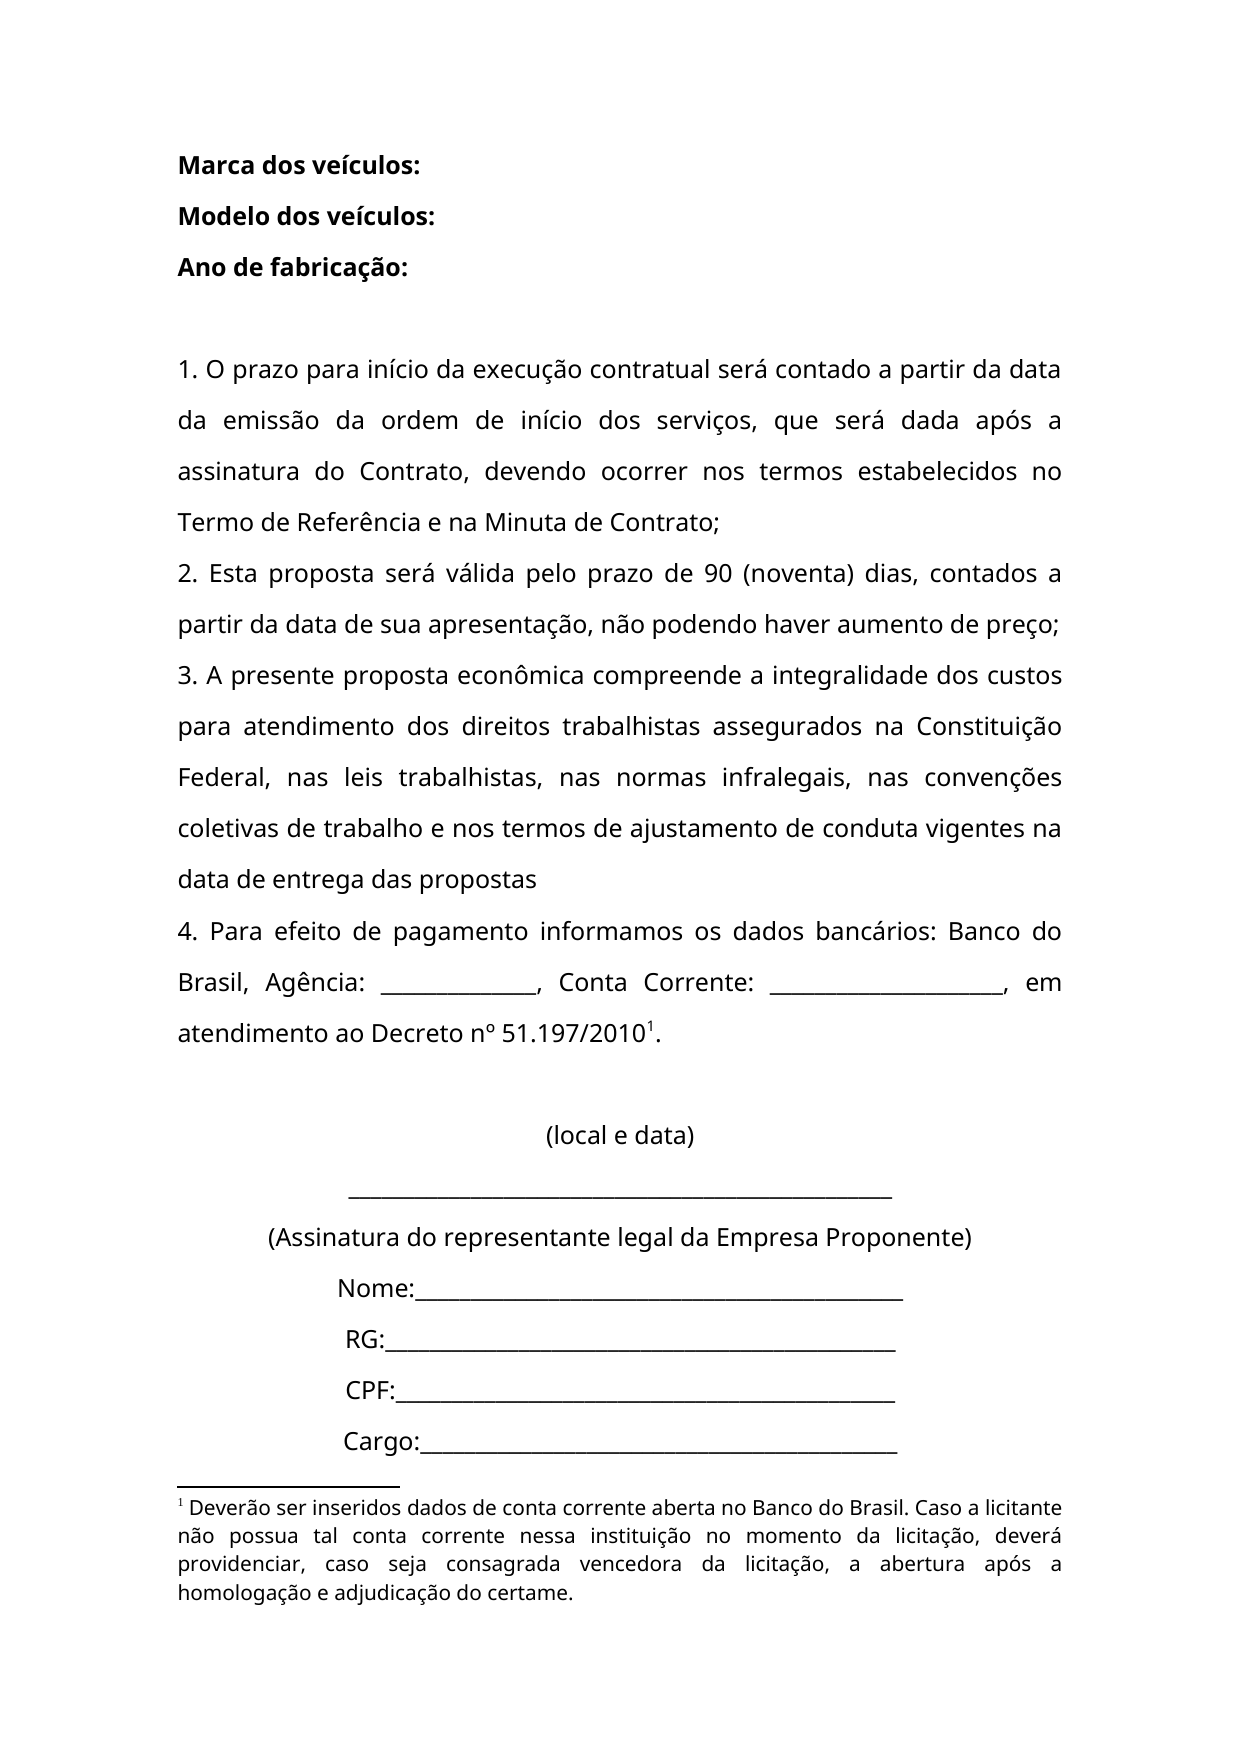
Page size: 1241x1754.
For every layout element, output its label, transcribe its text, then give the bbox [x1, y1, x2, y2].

text 4. Para efeito de pagamento informamos os dados bancários: Banco do Brasil, Agência: ______________, Conta Corrente: _____________________, em atendimento ao Decreto nº 51.197/2010. [177, 913, 1063, 1049]
text 1. O prazo para início da execução contratual será contado a partir da data da emissão da ordem de início dos serviços, que será dada após a assinatura do Contrato, devendo ocorrer nos termos estabelecidos no Termo de Referência e na Minuta de Contrato; [177, 352, 1063, 539]
text (local e data) [177, 1117, 1063, 1151]
text Marca dos veículos: [177, 148, 1063, 182]
text 2. Esta proposta será válida pelo prazo de 90 (noventa) dias, contados a partir da data de sua apresentação, não podendo haver aumento de preço; [177, 556, 1063, 641]
text _________________________________________________ [177, 1168, 1063, 1202]
text 3. A presente proposta econômica compreende a integralidade dos custos para atendimento dos direitos trabalhistas assegurados na Constituição Federal, nas leis trabalhistas, nas normas infralegais, nas convenções coletivas de trabalho e nos termos de ajustamento de conduta vigentes na data de entrega das propostas [177, 658, 1063, 896]
text (Assinatura do representante legal da Empresa Proponente) Nome:____________________________________________ RG:______________________________________________ CPF:_____________________________________________ Cargo:___________________________________________ [177, 1219, 1063, 1458]
text Modelo dos veículos: [177, 199, 1063, 233]
text Ano de fabricação: [177, 250, 1063, 284]
